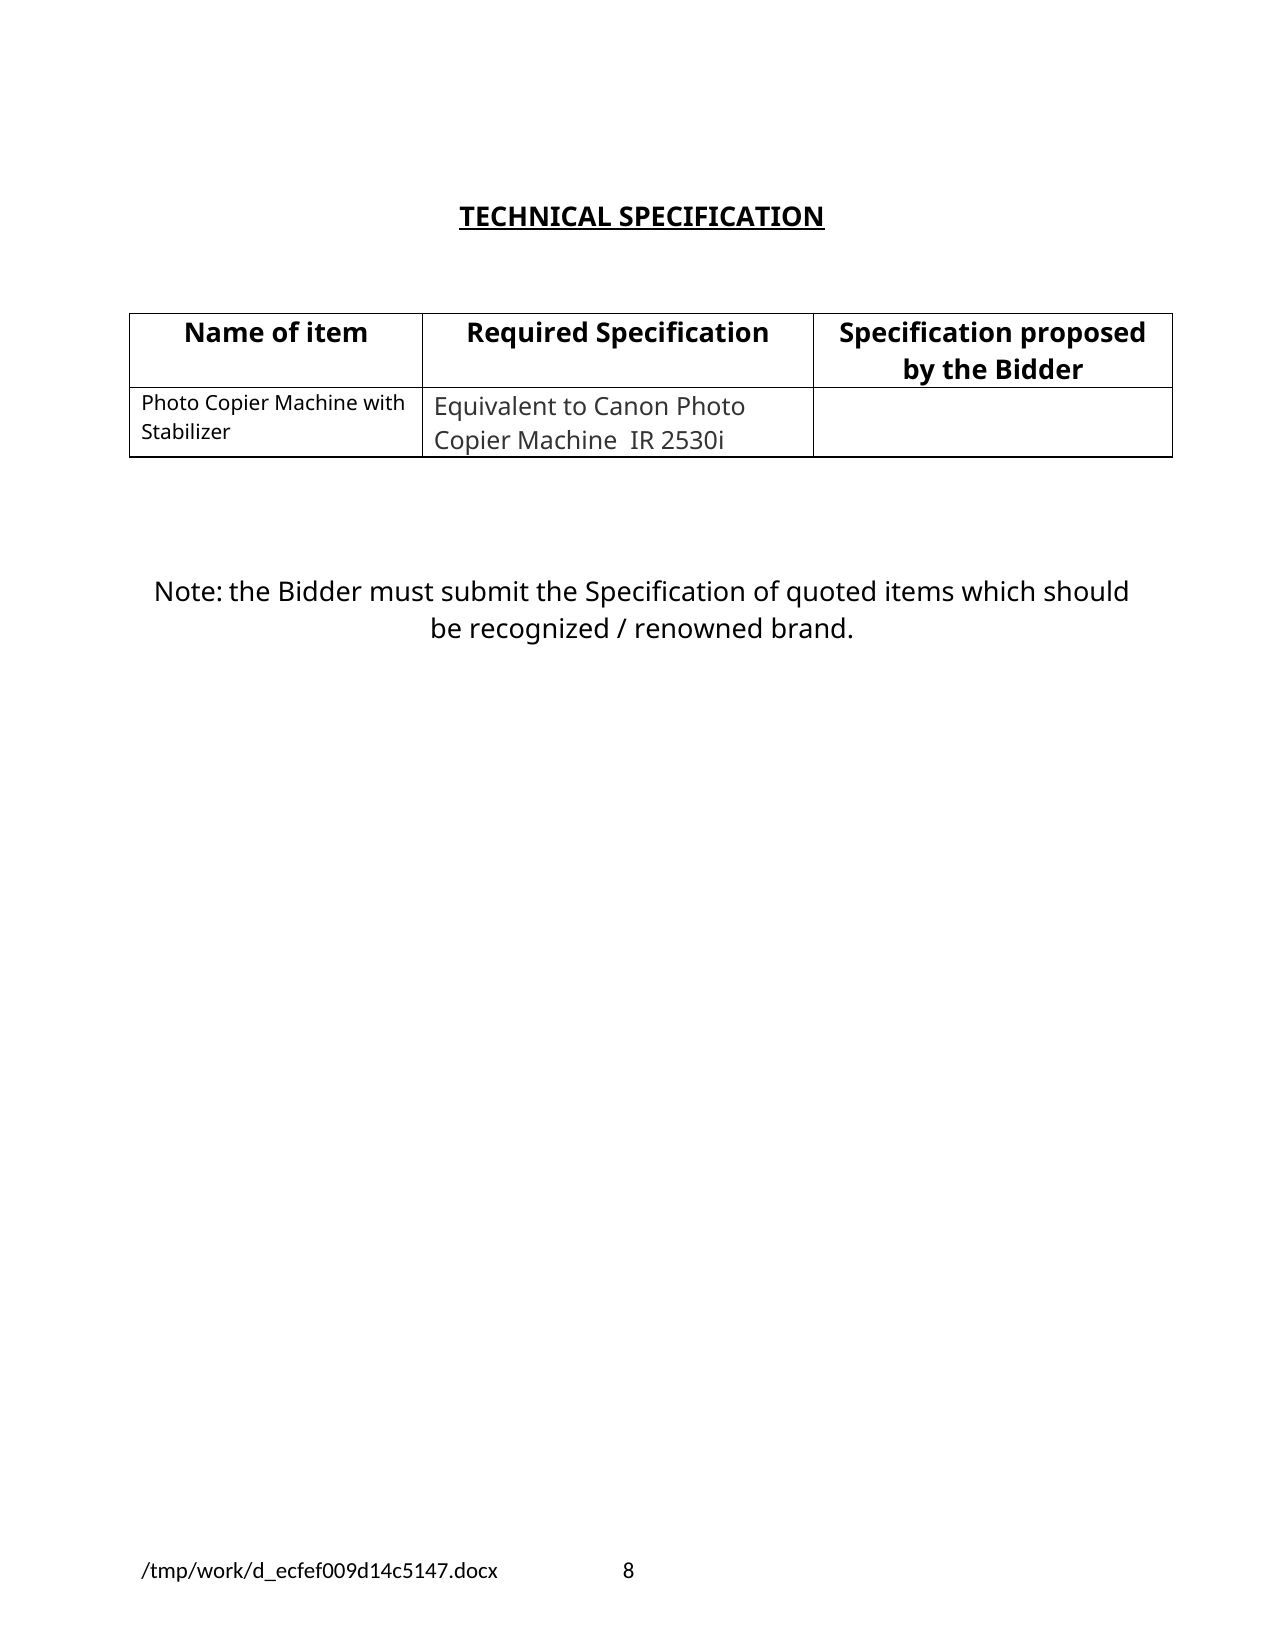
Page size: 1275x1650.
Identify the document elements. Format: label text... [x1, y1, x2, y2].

table_cell Equivalent to Canon Photo Copier Machine IR 2530i [423, 388, 813, 456]
text Note: the Bidder must submit the Specification of quoted items which should be recognized / renowned brand. [141, 573, 1143, 647]
table_header Specification proposed by the Bidder [814, 314, 1172, 387]
table_header Required Specification [423, 314, 813, 387]
text TECHNICAL SPECIFICATION [141, 197, 1143, 234]
table_cell [814, 388, 1172, 456]
table_header Name of item [130, 314, 422, 387]
table_cell Photo Copier Machine with Stabilizer [130, 388, 422, 456]
